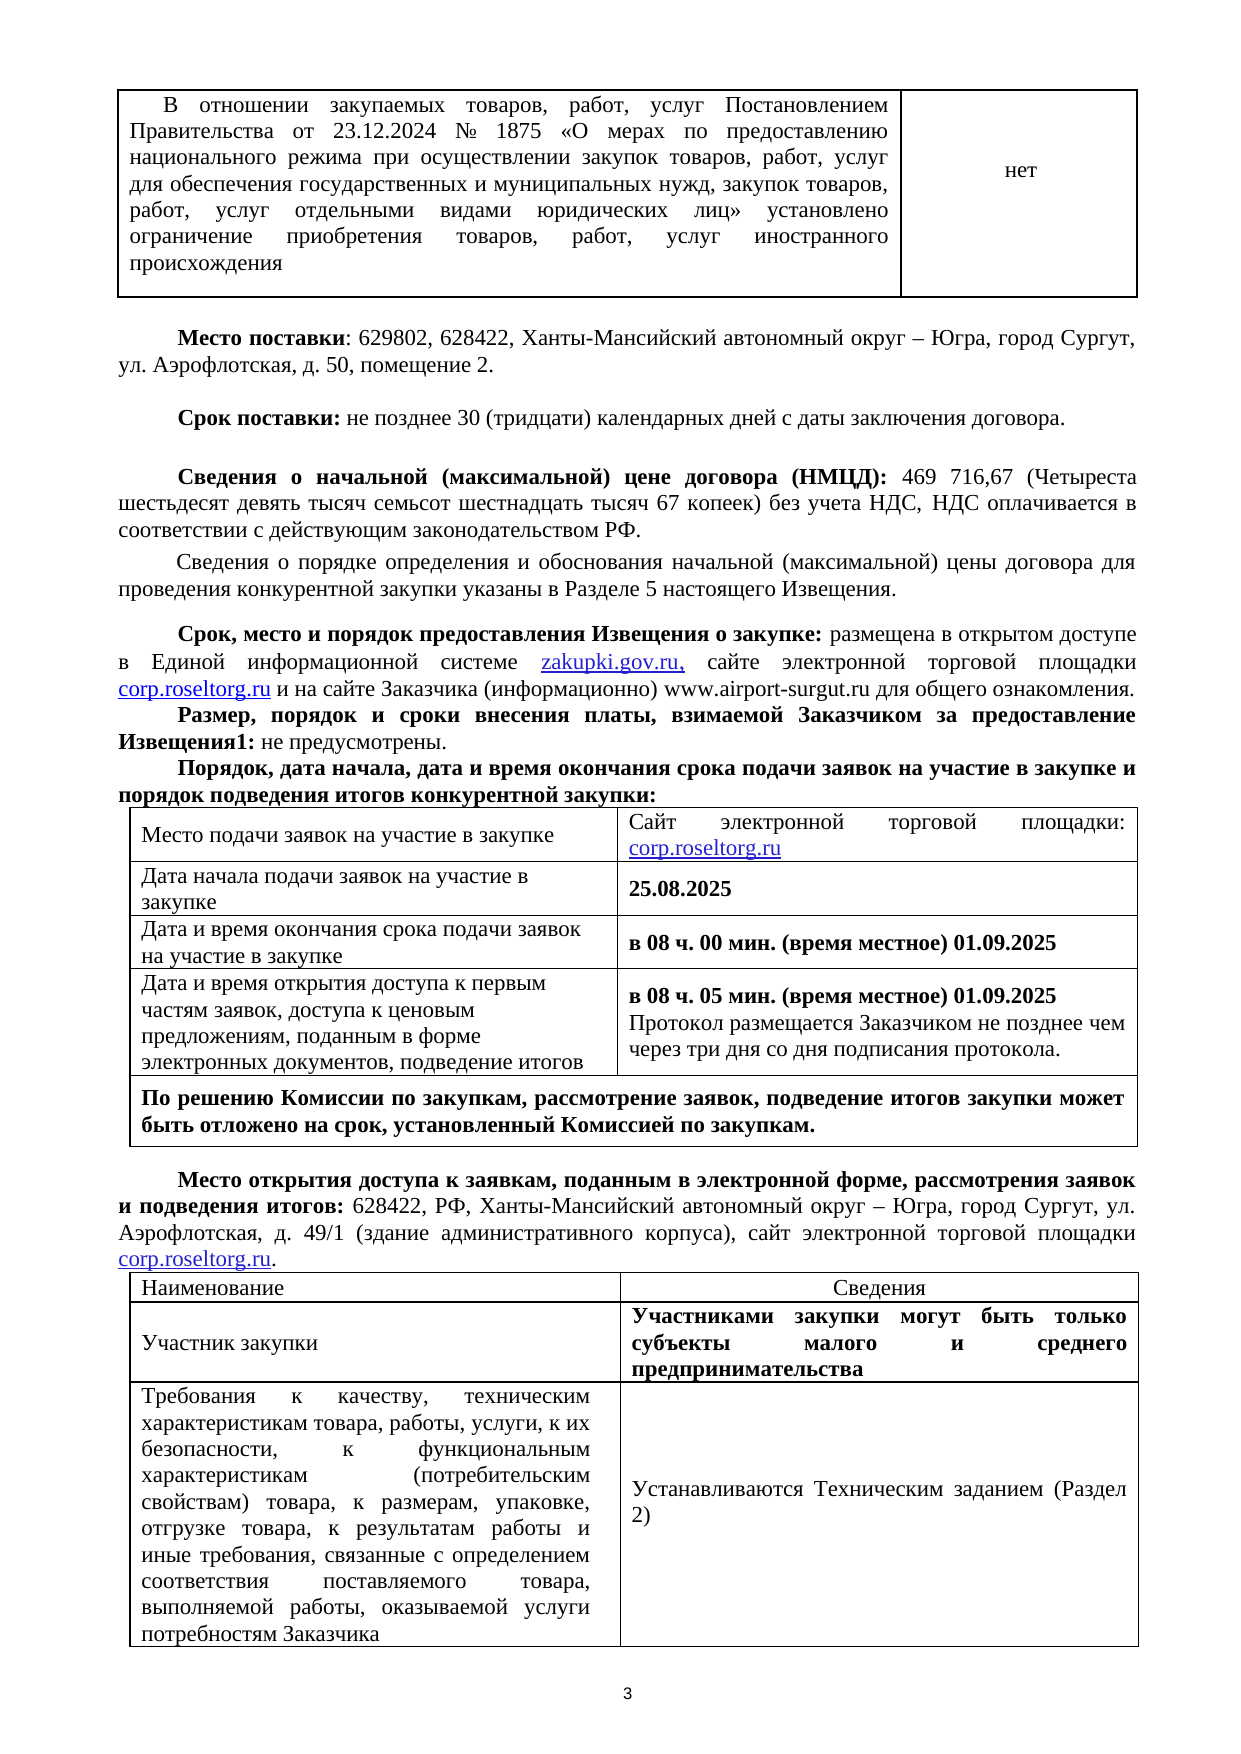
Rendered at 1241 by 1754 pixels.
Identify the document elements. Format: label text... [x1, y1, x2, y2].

table_header Сведения [621, 1273, 1138, 1301]
list Место поставки: 629802, 628422, Ханты-Мансийский автономный округ – Югра, город Сургут, ул. Аэрофлотская, д. 50, помещение 2. [118, 324, 1137, 377]
table_cell в 08 ч. 05 мин. (время местное) 01.09.2025 Протокол размещается Заказчиком не позднее чем через три дня со дня подписания протокола. [618, 969, 1137, 1075]
text Размер, порядок и сроки внесения платы, взимаемой Заказчиком за предоставление Извещения1: не предусмотрены. [118, 702, 1137, 754]
text Место открытия доступа к заявкам, поданным в электронной форме, рассмотрения заявок и подведения итогов: 628422, РФ, Ханты-Мансийский автономный округ – Югра, город Сургут, ул. Аэрофлотская, д. 49/1 (здание административного корпуса), сайт электронной торговой площадки corp.roseltorg.ru. [118, 1166, 1137, 1272]
table_cell Дата и время открытия доступа к первым частям заявок, доступа к ценовым предложениям, поданным в форме электронных документов, подведение итогов [131, 969, 617, 1075]
table_cell Участник закупки [131, 1303, 620, 1381]
table_cell Устанавливаются Техническим заданием (Раздел 2) [621, 1383, 1138, 1646]
table_header Сайт электронной торговой площадки: corp.roseltorg.ru [618, 808, 1137, 861]
table_cell 25.08.2025 [618, 862, 1137, 914]
list Срок поставки: не позднее 30 (тридцати) календарных дней с даты заключения договора. [118, 403, 1137, 430]
text Срок, место и порядок предоставления Извещения о закупке: размещена в открытом доступе в Единой информационной системе zakupki.gov.ru, сайте электронной торговой площадки corp.roseltorg.ru и на сайте Заказчика (информационно) www.airport-surgut.ru для общего ознакомления. [118, 620, 1137, 702]
table_header Наименование [131, 1273, 620, 1301]
table_cell нет [902, 91, 1136, 296]
table_cell Дата начала подачи заявок на участие в закупке [131, 862, 617, 914]
table_cell Участниками закупки могут быть только субъекты малого и среднего предпринимательства [621, 1303, 1138, 1381]
text Сведения о порядке определения и обоснования начальной (максимальной) цены договора для проведения конкурентной закупки указаны в Разделе 5 настоящего Извещения. [118, 548, 1137, 601]
table_cell В отношении закупаемых товаров, работ, услуг Постановлением Правительства от 23.12.2024 № 1875 «О мерах по предоставлению национального режима при осуществлении закупок товаров, работ, услуг для обеспечения государственных и муниципальных нужд, закупок товаров, работ, услуг отдельными видами юридических лиц» установлено ограничение приобретения товаров, работ, услуг иностранного происхождения [119, 91, 900, 296]
table_cell Дата и время окончания срока подачи заявок на участие в закупке [131, 916, 617, 968]
table_cell в 08 ч. 00 мин. (время местное) 01.09.2025 [618, 916, 1137, 968]
table_cell Требования к качеству, техническим характеристикам товара, работы, услуги, к их безопасности, к функциональным характеристикам (потребительским свойствам) товара, к размерам, упаковке, отгрузке товара, к результатам работы и иные требования, связанные с определением соответствия поставляемого товара, выполняемой работы, оказываемой услуги потребностям Заказчика [131, 1383, 620, 1646]
table_header Место подачи заявок на участие в закупке [131, 808, 617, 861]
text Порядок, дата начала, дата и время окончания срока подачи заявок на участие в закупке и порядок подведения итогов конкурентной закупки: [118, 754, 1137, 807]
table_cell По решению Комиссии по закупкам, рассмотрение заявок, подведение итогов закупки может быть отложено на срок, установленный Комиссией по закупкам. [131, 1076, 1137, 1146]
text Сведения о начальной (максимальной) цене договора (НМЦД): 469 716,67 (Четыреста шестьдесят девять тысяч семьсот шестнадцать тысяч 67 копеек) без учета НДС, НДС оплачивается в соответствии с действующим законодательством РФ. [118, 463, 1137, 542]
